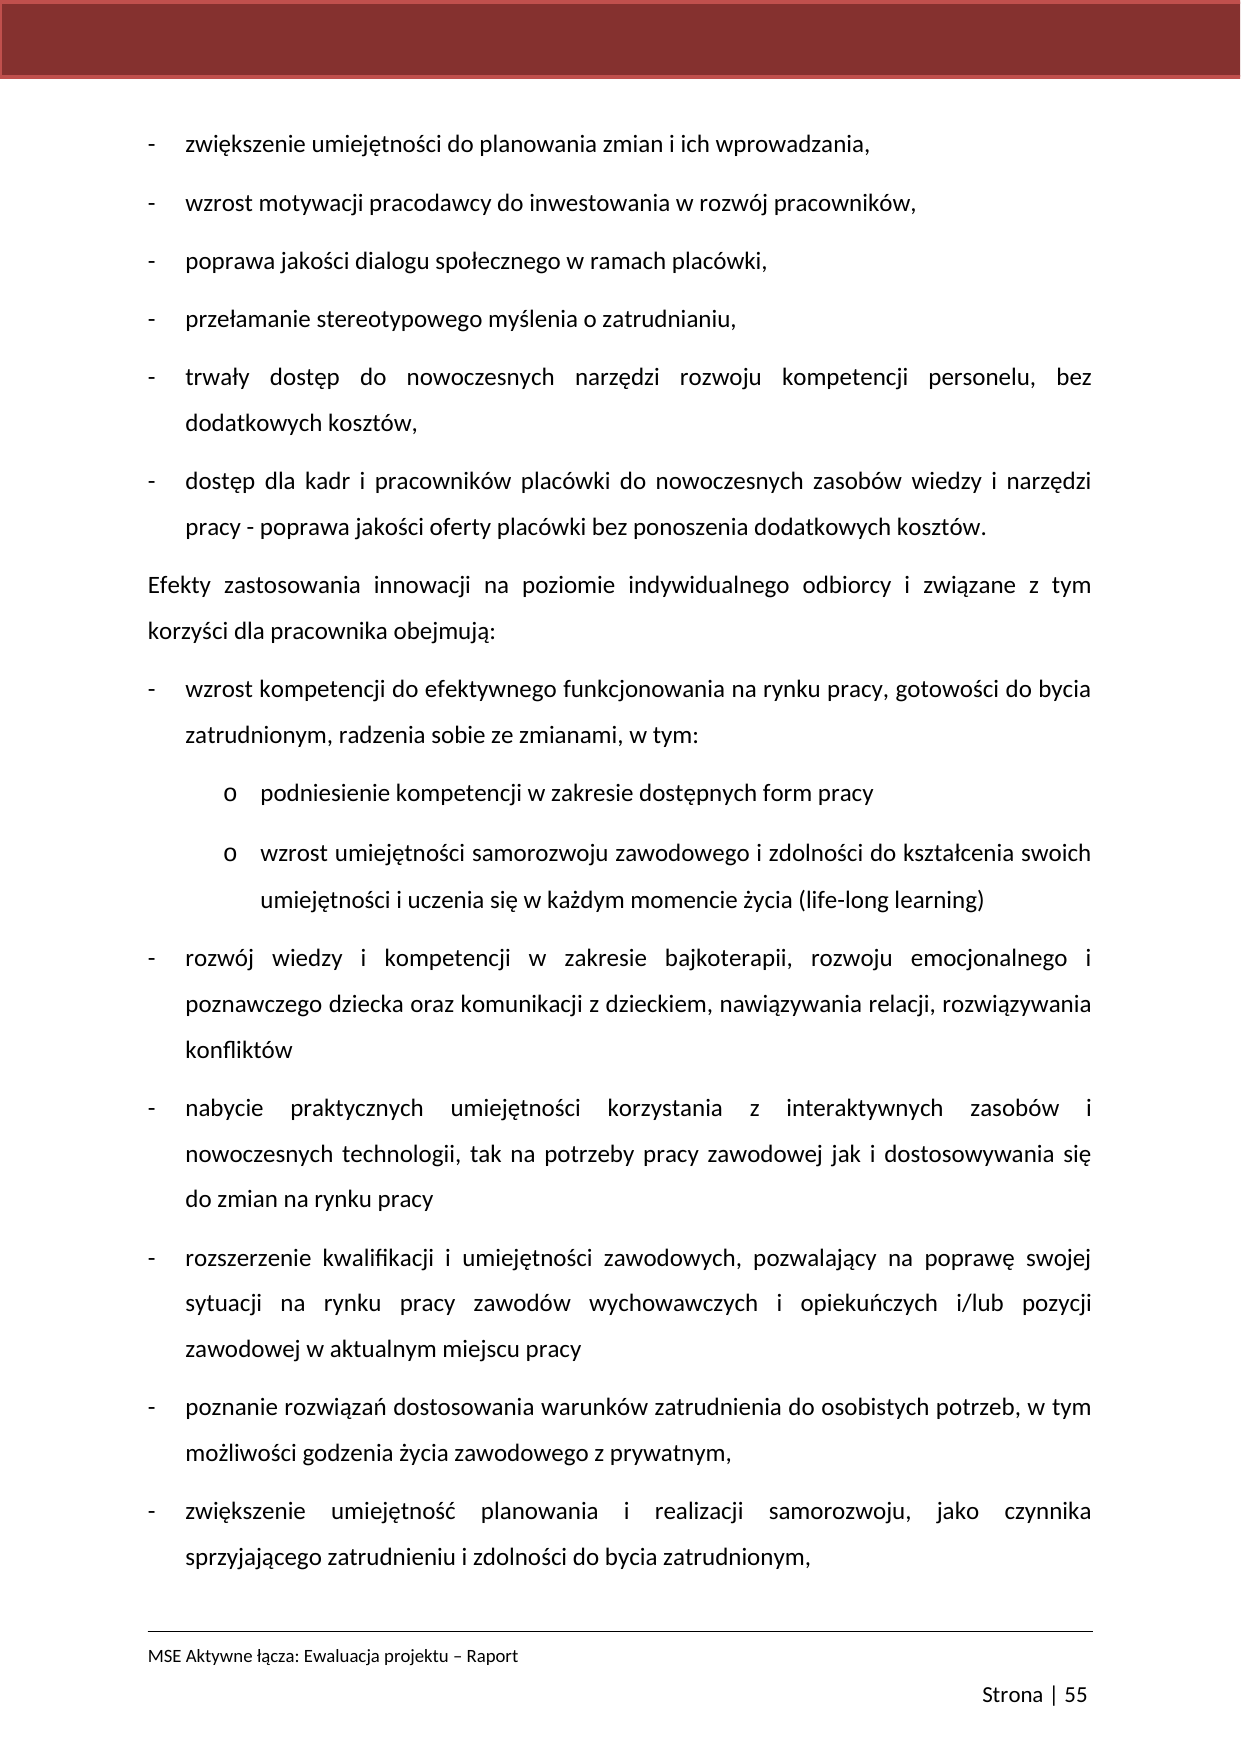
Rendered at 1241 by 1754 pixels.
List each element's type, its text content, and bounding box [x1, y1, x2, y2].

list przełamanie stereotypowego myślenia o zatrudnianiu, [148, 303, 1093, 334]
list rozwój wiedzy i kompetencji w zakresie bajkoterapii, rozwoju emocjonalnego i poznawczego dziecka oraz komunikacji z dzieckiem, nawiązywania relacji, rozwiązywania konfliktów [148, 942, 1093, 1064]
text Efekty zastosowania innowacji na poziomie indywidualnego odbiorcy i związane z tym korzyści dla pracownika obejmują: [148, 569, 1093, 646]
list nabycie praktycznych umiejętności korzystania z interaktywnych zasobów i nowoczesnych technologii, tak na potrzeby pracy zawodowej jak i dostosowywania się do zmian na rynku pracy [148, 1092, 1093, 1214]
list poprawa jakości dialogu społecznego w ramach placówki, [148, 245, 1093, 275]
list wzrost umiejętności samorozwoju zawodowego i zdolności do kształcenia swoich umiejętności i uczenia się w każdym momencie życia (life-long learning) [223, 837, 1093, 915]
list zwiększenie umiejętności do planowania zmian i ich wprowadzania, [148, 128, 1093, 159]
list podniesienie kompetencji w zakresie dostępnych form pracy [223, 777, 1093, 809]
list wzrost motywacji pracodawcy do inwestowania w rozwój pracowników, [148, 187, 1093, 217]
list rozszerzenie kwalifikacji i umiejętności zawodowych, pozwalający na poprawę swojej sytuacji na rynku pracy zawodów wychowawczych i opiekuńczych i/lub pozycji zawodowej w aktualnym miejscu pracy [148, 1242, 1093, 1364]
list zwiększenie umiejętność planowania i realizacji samorozwoju, jako czynnika sprzyjającego zatrudnieniu i zdolności do bycia zatrudnionym, [148, 1496, 1093, 1572]
list trwały dostęp do nowoczesnych narzędzi rozwoju kompetencji personelu, bez dodatkowych kosztów, [148, 361, 1093, 438]
list wzrost kompetencji do efektywnego funkcjonowania na rynku pracy, gotowości do bycia zatrudnionym, radzenia sobie ze zmianami, w tym: [148, 673, 1093, 749]
list poznanie rozwiązań dostosowania warunków zatrudnienia do osobistych potrzeb, w tym możliwości godzenia życia zawodowego z prywatnym, [148, 1392, 1093, 1468]
list dostęp dla kadr i pracowników placówki do nowoczesnych zasobów wiedzy i narzędzi pracy - poprawa jakości oferty placówki bez ponoszenia dodatkowych kosztów. [148, 465, 1093, 542]
